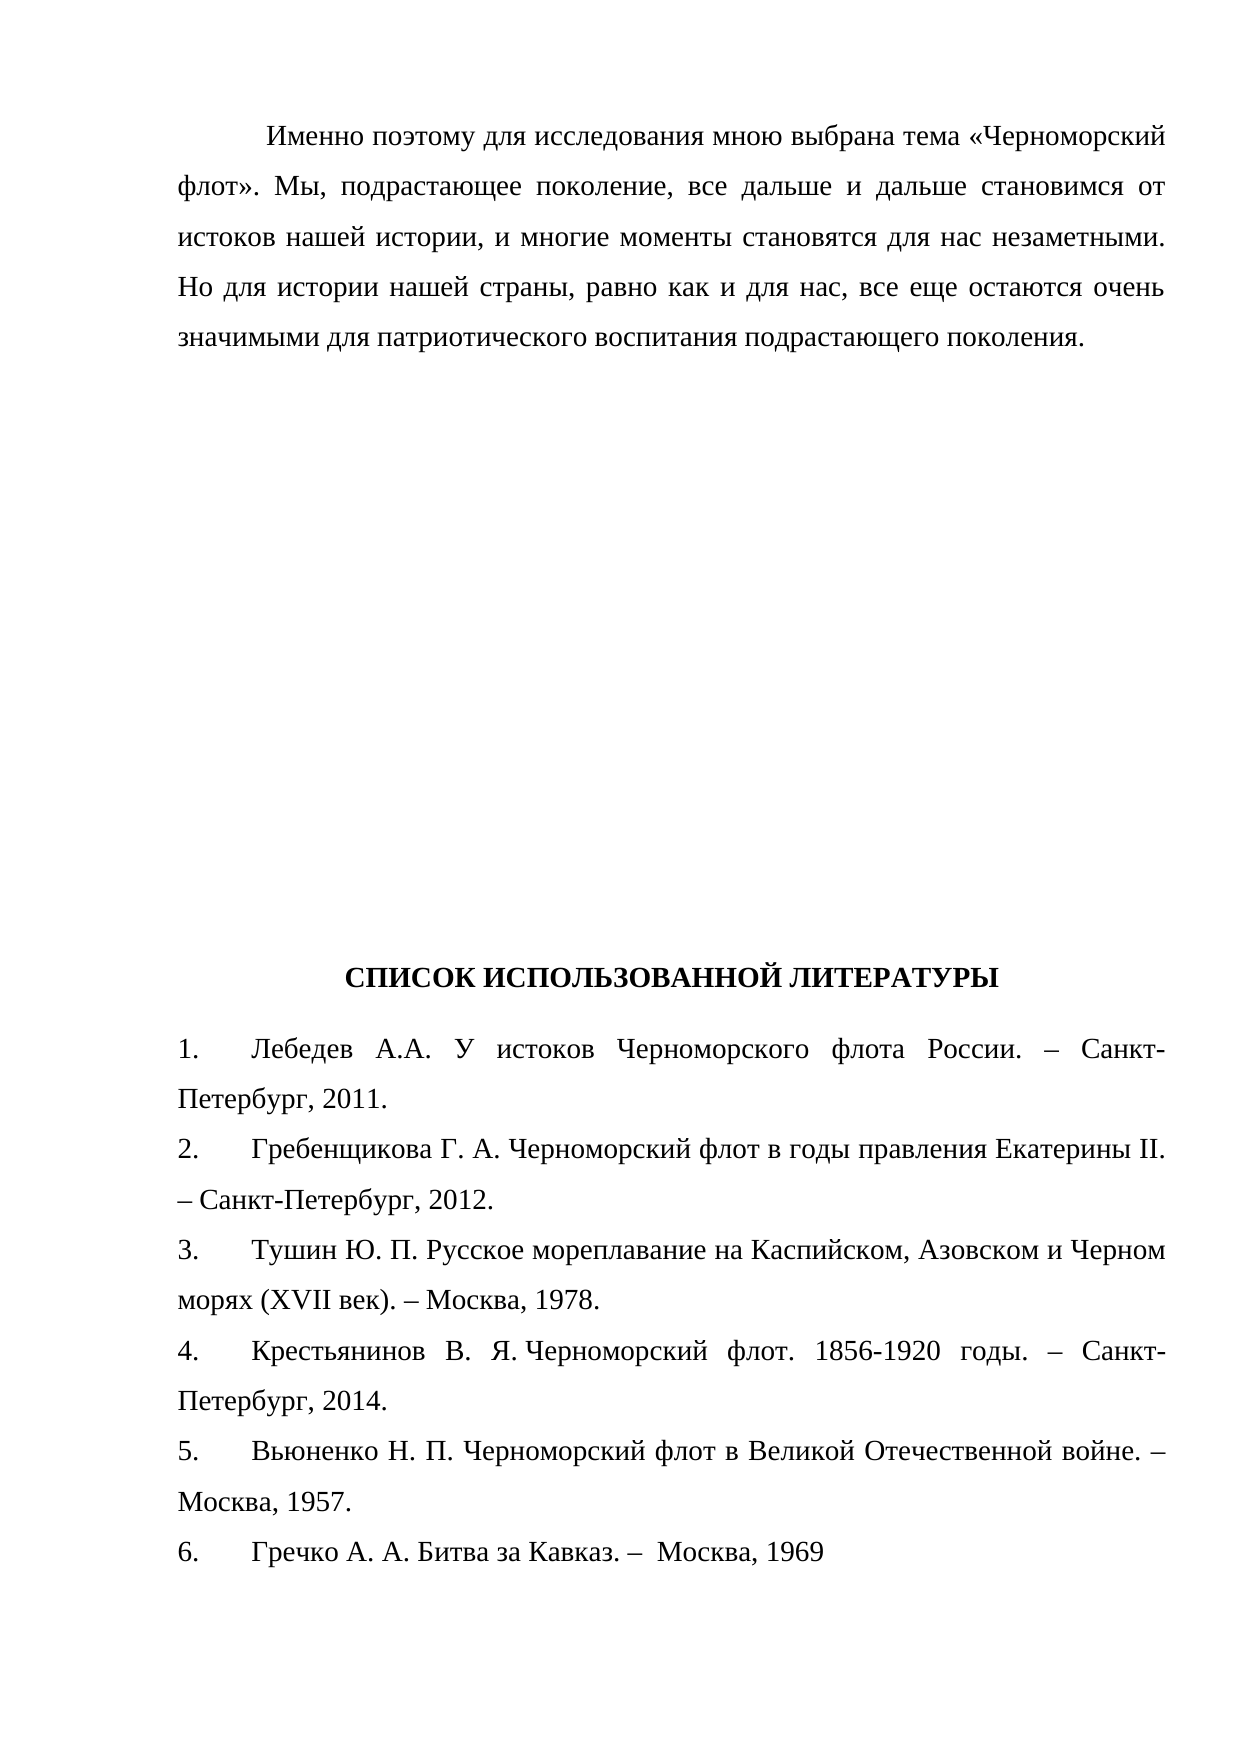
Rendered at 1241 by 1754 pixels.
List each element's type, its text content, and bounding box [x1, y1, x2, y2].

list Крестьянинов В. Я. Черноморский флот. 1856-1920 годы. – Санкт-Петербург, 2014. [177, 1333, 1167, 1417]
text СПИСОК ИСПОЛЬЗОВАННОЙ ЛИТЕРАТУРЫ [177, 960, 1167, 993]
list Гречко А. А. Битва за Кавказ. – Москва, 1969 [177, 1534, 1167, 1567]
list Тушин Ю. П. Русское мореплавание на Каспийском, Азовском и Черном морях (XVII век). – Москва, 1978. [177, 1232, 1167, 1316]
text Именно поэтому для исследования мною выбрана тема «Черноморский флот». Мы, подрастающее поколение, все дальше и дальше становимся от истоков нашей истории, и многие моменты становятся для нас незаметными. Но для истории нашей страны, равно как и для нас, все еще остаются очень значимыми для патриотического воспитания подрастающего поколения. [177, 118, 1167, 353]
list Лебедев А.А. У истоков Черноморского флота России. – Санкт-Петербург, 2011. [177, 1031, 1167, 1115]
list Гребенщикова Г. А. Черноморский флот в годы правления Екатерины II. – Санкт-Петербург, 2012. [177, 1131, 1167, 1215]
list Вьюненко Н. П. Черноморский флот в Великой Отечественной войне. – Москва, 1957. [177, 1433, 1167, 1517]
